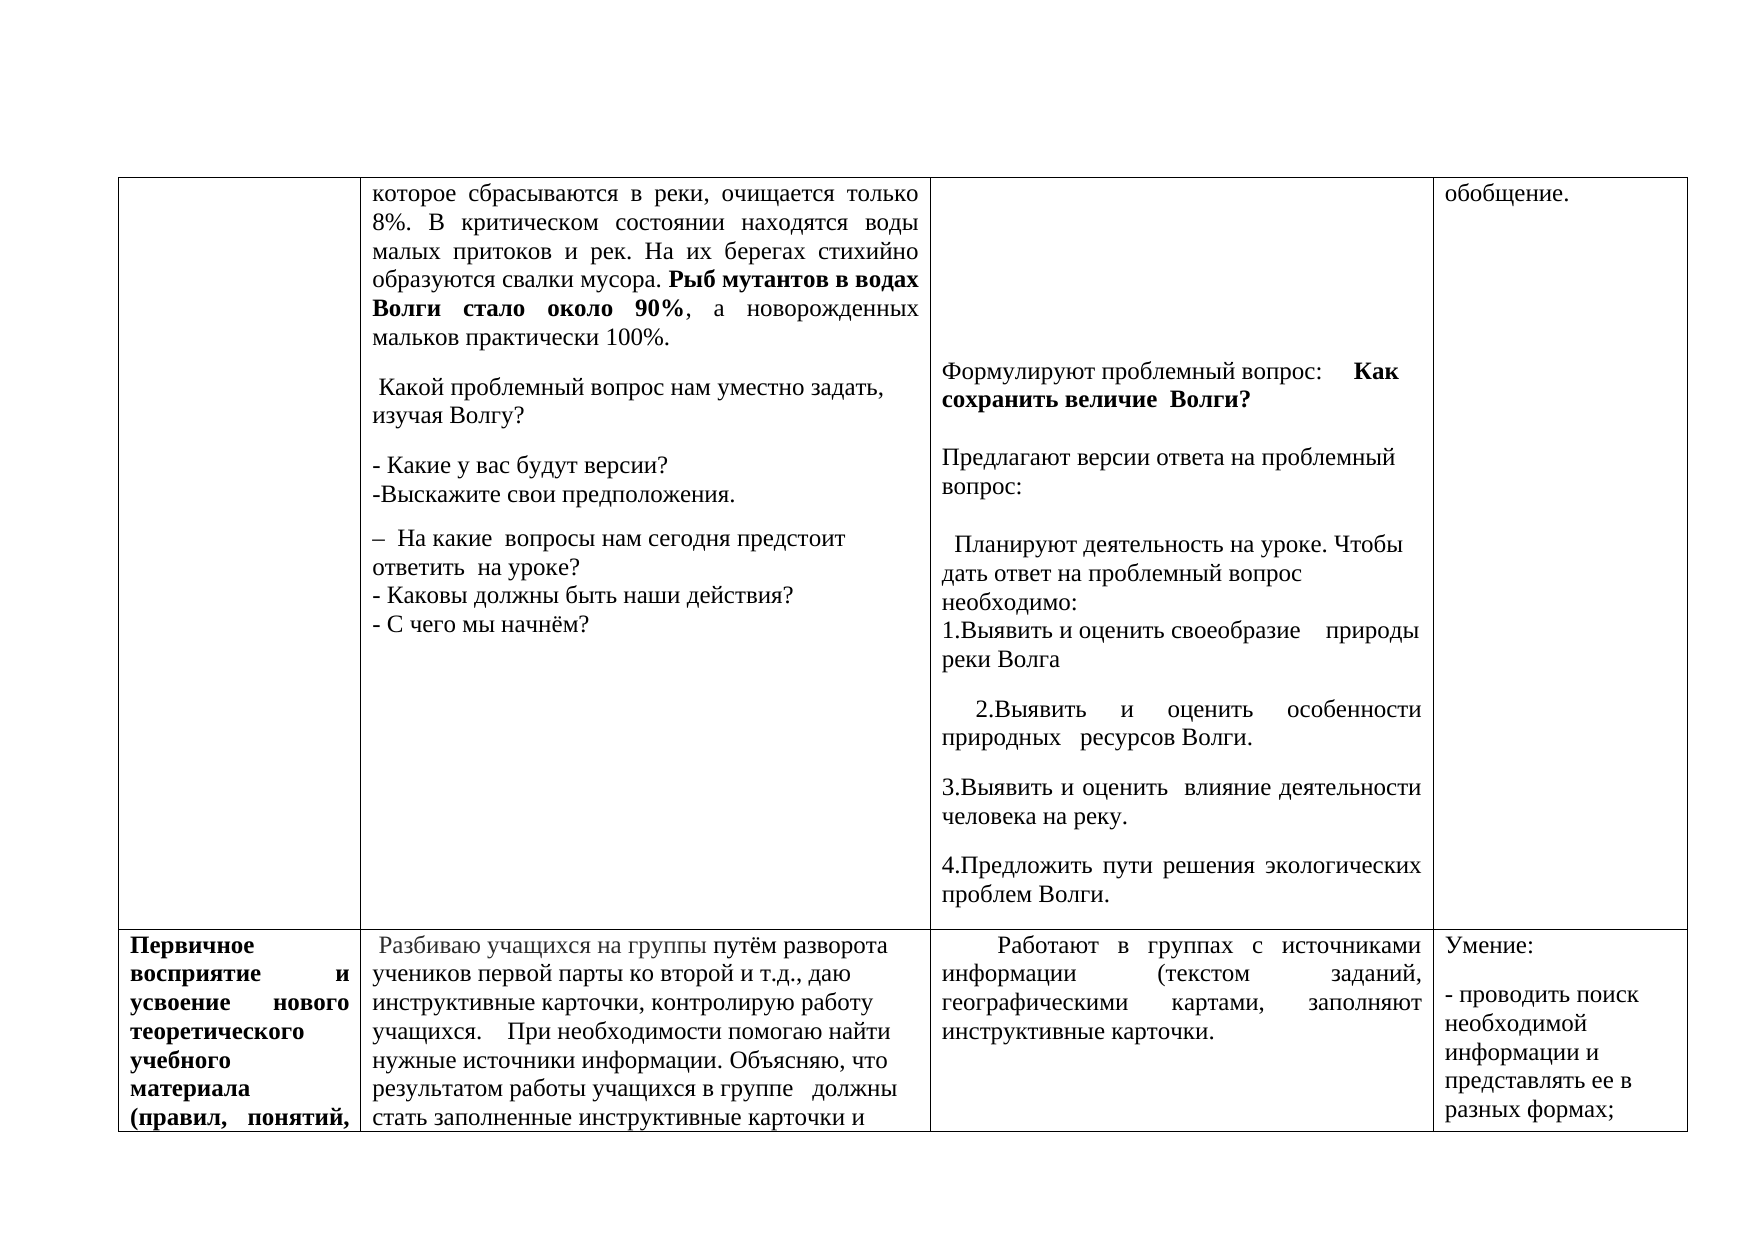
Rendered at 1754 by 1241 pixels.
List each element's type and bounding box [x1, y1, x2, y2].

table_cell [1434, 178, 1687, 929]
table_cell [931, 930, 1433, 1131]
table_cell [361, 178, 930, 929]
table_cell [1434, 930, 1687, 1131]
table_cell [931, 178, 1433, 929]
table_cell [361, 930, 930, 1131]
table_cell [119, 178, 360, 929]
table_cell [119, 930, 360, 1131]
